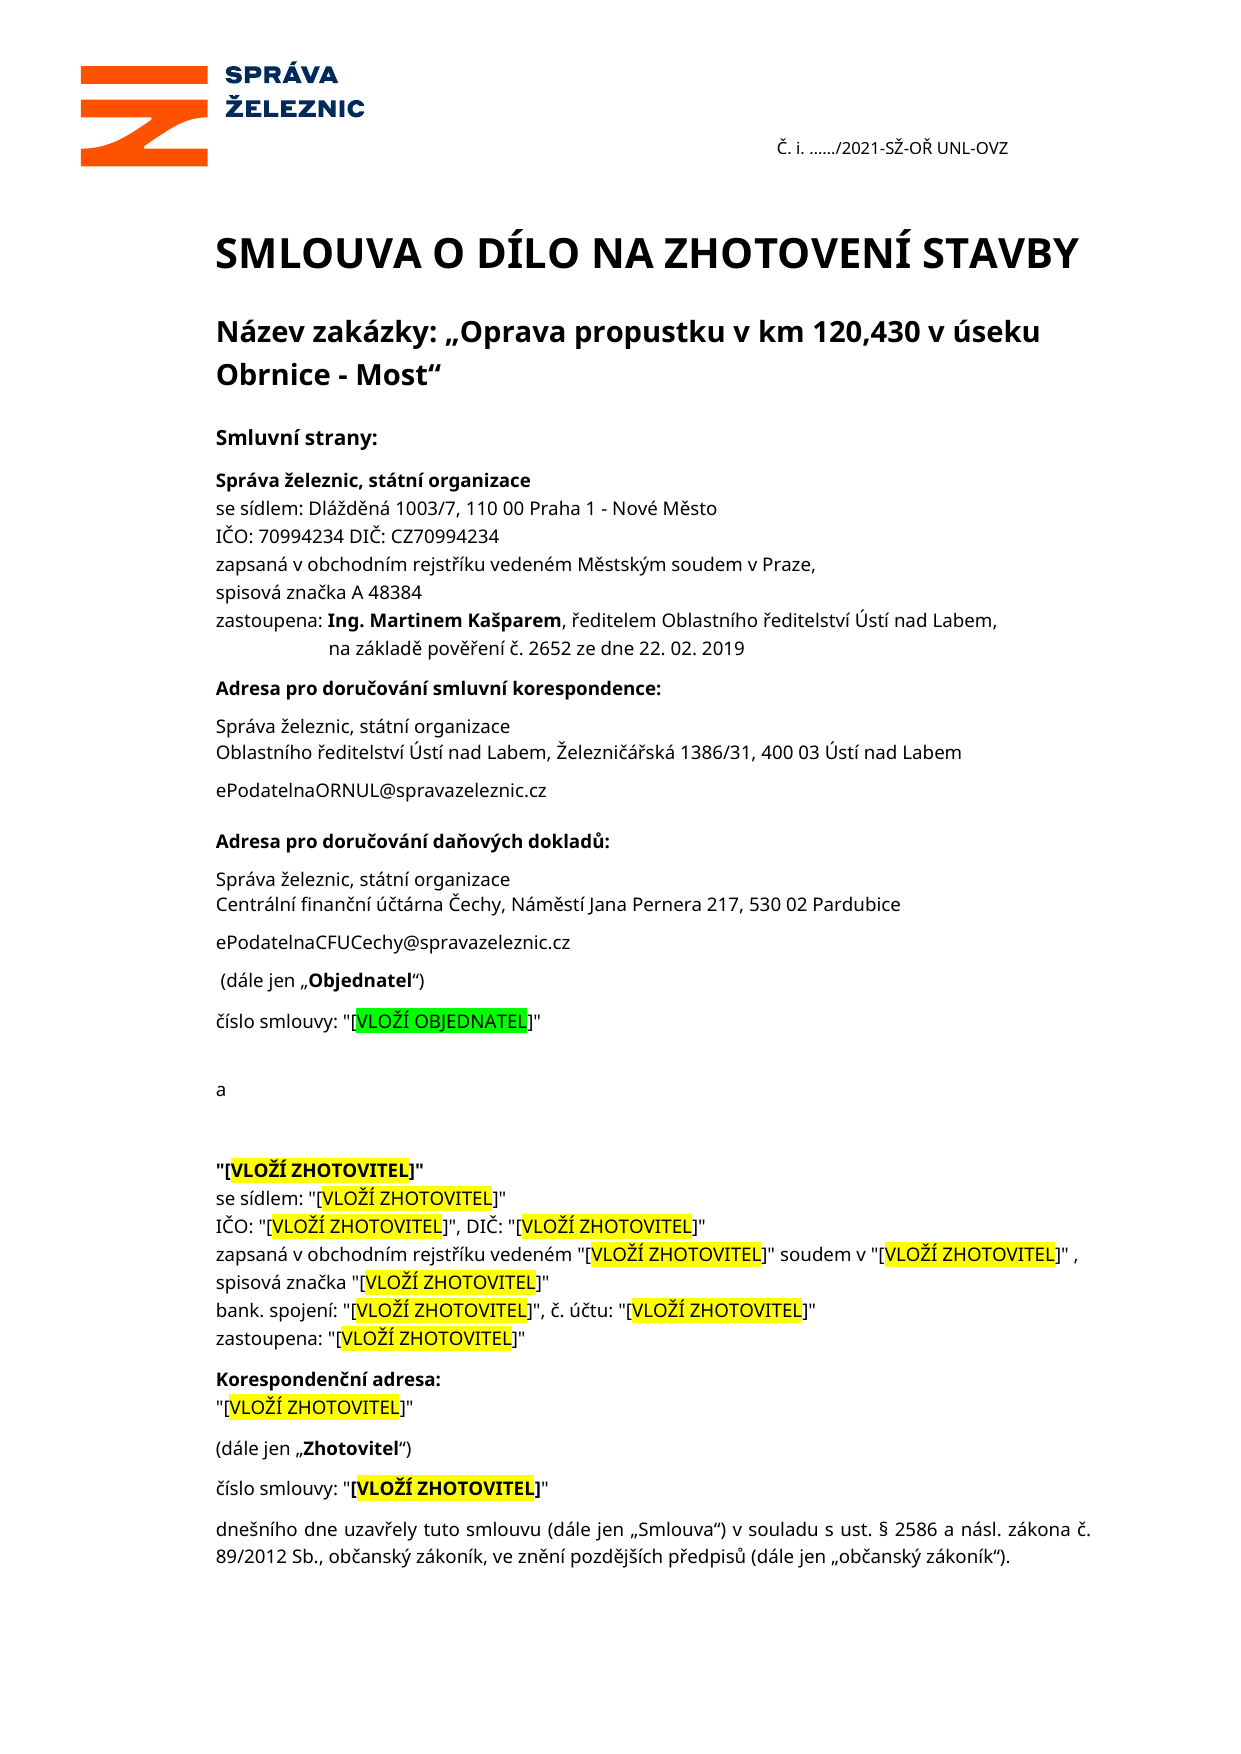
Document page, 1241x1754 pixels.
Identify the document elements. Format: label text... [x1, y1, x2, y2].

text číslo smlouvy: "[VLOŽÍ OBJEDNATEL]" [527, 1008, 1093, 1033]
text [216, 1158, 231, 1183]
text (dále jen „Zhotovitel“) [216, 1435, 1093, 1460]
text (dále jen „Objednatel“) [216, 967, 1093, 993]
text ePodatelnaCFUCechy@spravazeleznic.cz [216, 929, 1093, 955]
text Název zakázky: „Oprava propustku v km 120,430 v úseku Obrnice - Most“ [216, 311, 1093, 394]
text na základě pověření č. 2652 ze dne 22. 02. 2019 [216, 635, 1093, 661]
text "[VLOŽÍ ZHOTOVITEL]" [399, 1394, 1093, 1420]
text Správa železnic, státní organizace [216, 714, 1093, 739]
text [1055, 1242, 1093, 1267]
text Korespondenční adresa: [216, 1366, 1093, 1392]
text číslo smlouvy: "[VLOŽÍ ZHOTOVITEL]" [216, 1475, 357, 1501]
text Správa železnic, státní organizace [216, 467, 1093, 492]
text "[VLOŽÍ ZHOTOVITEL]" [409, 1158, 1093, 1183]
text spisová značka "[VLOŽÍ ZHOTOVITEL]" [536, 1270, 1093, 1295]
text se sídlem: "[VLOŽÍ ZHOTOVITEL]" [492, 1186, 1093, 1211]
text Adresa pro doručování daňových dokladů: [216, 828, 1093, 853]
text zapsaná v obchodním rejstříku vedeném Městským soudem v Praze, [216, 551, 1093, 577]
text číslo smlouvy: "[VLOŽÍ ZHOTOVITEL]" [534, 1475, 1093, 1501]
text dnešního dne uzavřely tuto smlouvu (dále jen „Smlouva“) v souladu s ust. § 2586 a násl. zákona č. 89/2012 Sb., občanský zákoník, ve znění pozdějších předpisů (dále jen „občanský zákoník“). [216, 1516, 1093, 1569]
text SMLOUVA O DÍLO NA ZHOTOVENÍ STAVBY [216, 223, 1093, 280]
text zastoupena: Ing. Martinem Kašparem, ředitelem Oblastního ředitelství Ústí nad Labem, [216, 607, 1093, 633]
text Centrální finanční účtárna Čechy, Náměstí Jana Pernera 217, 530 02 Pardubice [216, 891, 1093, 917]
text zapsaná v obchodním rejstříku vedeném "[VLOŽÍ ZHOTOVITEL]" soudem v "[VLOŽÍ ZHOTOVITEL]" , [216, 1242, 591, 1267]
text číslo smlouvy: "[VLOŽÍ OBJEDNATEL]" [216, 1008, 356, 1033]
text bank. spojení: "[VLOŽÍ ZHOTOVITEL]", č. účtu: "[VLOŽÍ ZHOTOVITEL]" [802, 1298, 1093, 1323]
text Oblastního ředitelství Ústí nad Labem, Železničářská 1386/31, 400 03 Ústí nad Labem [216, 739, 1093, 765]
text spisová značka "[VLOŽÍ ZHOTOVITEL]" [216, 1270, 365, 1295]
text IČO: "[VLOŽÍ ZHOTOVITEL]", DIČ: "[VLOŽÍ ZHOTOVITEL]" [692, 1214, 1093, 1239]
text ePodatelnaORNUL@spravazeleznic.cz [216, 777, 1093, 803]
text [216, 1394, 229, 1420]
text zastoupena: "[VLOŽÍ ZHOTOVITEL]" [216, 1326, 341, 1351]
text zastoupena: "[VLOŽÍ ZHOTOVITEL]" [512, 1326, 1093, 1351]
text a [216, 1077, 1093, 1102]
text se sídlem: Dlážděná 1003/7, 110 00 Praha 1 - Nové Město [216, 495, 1093, 521]
text Adresa pro doručování smluvní korespondence: [216, 676, 1093, 701]
text IČO: 70994234 DIČ: CZ70994234 [216, 523, 1093, 548]
text spisová značka A 48384 [216, 579, 1093, 604]
text Správa železnic, státní organizace [216, 866, 1093, 891]
text Smluvní strany: [216, 423, 1093, 452]
text se sídlem: "[VLOŽÍ ZHOTOVITEL]" [216, 1186, 322, 1211]
